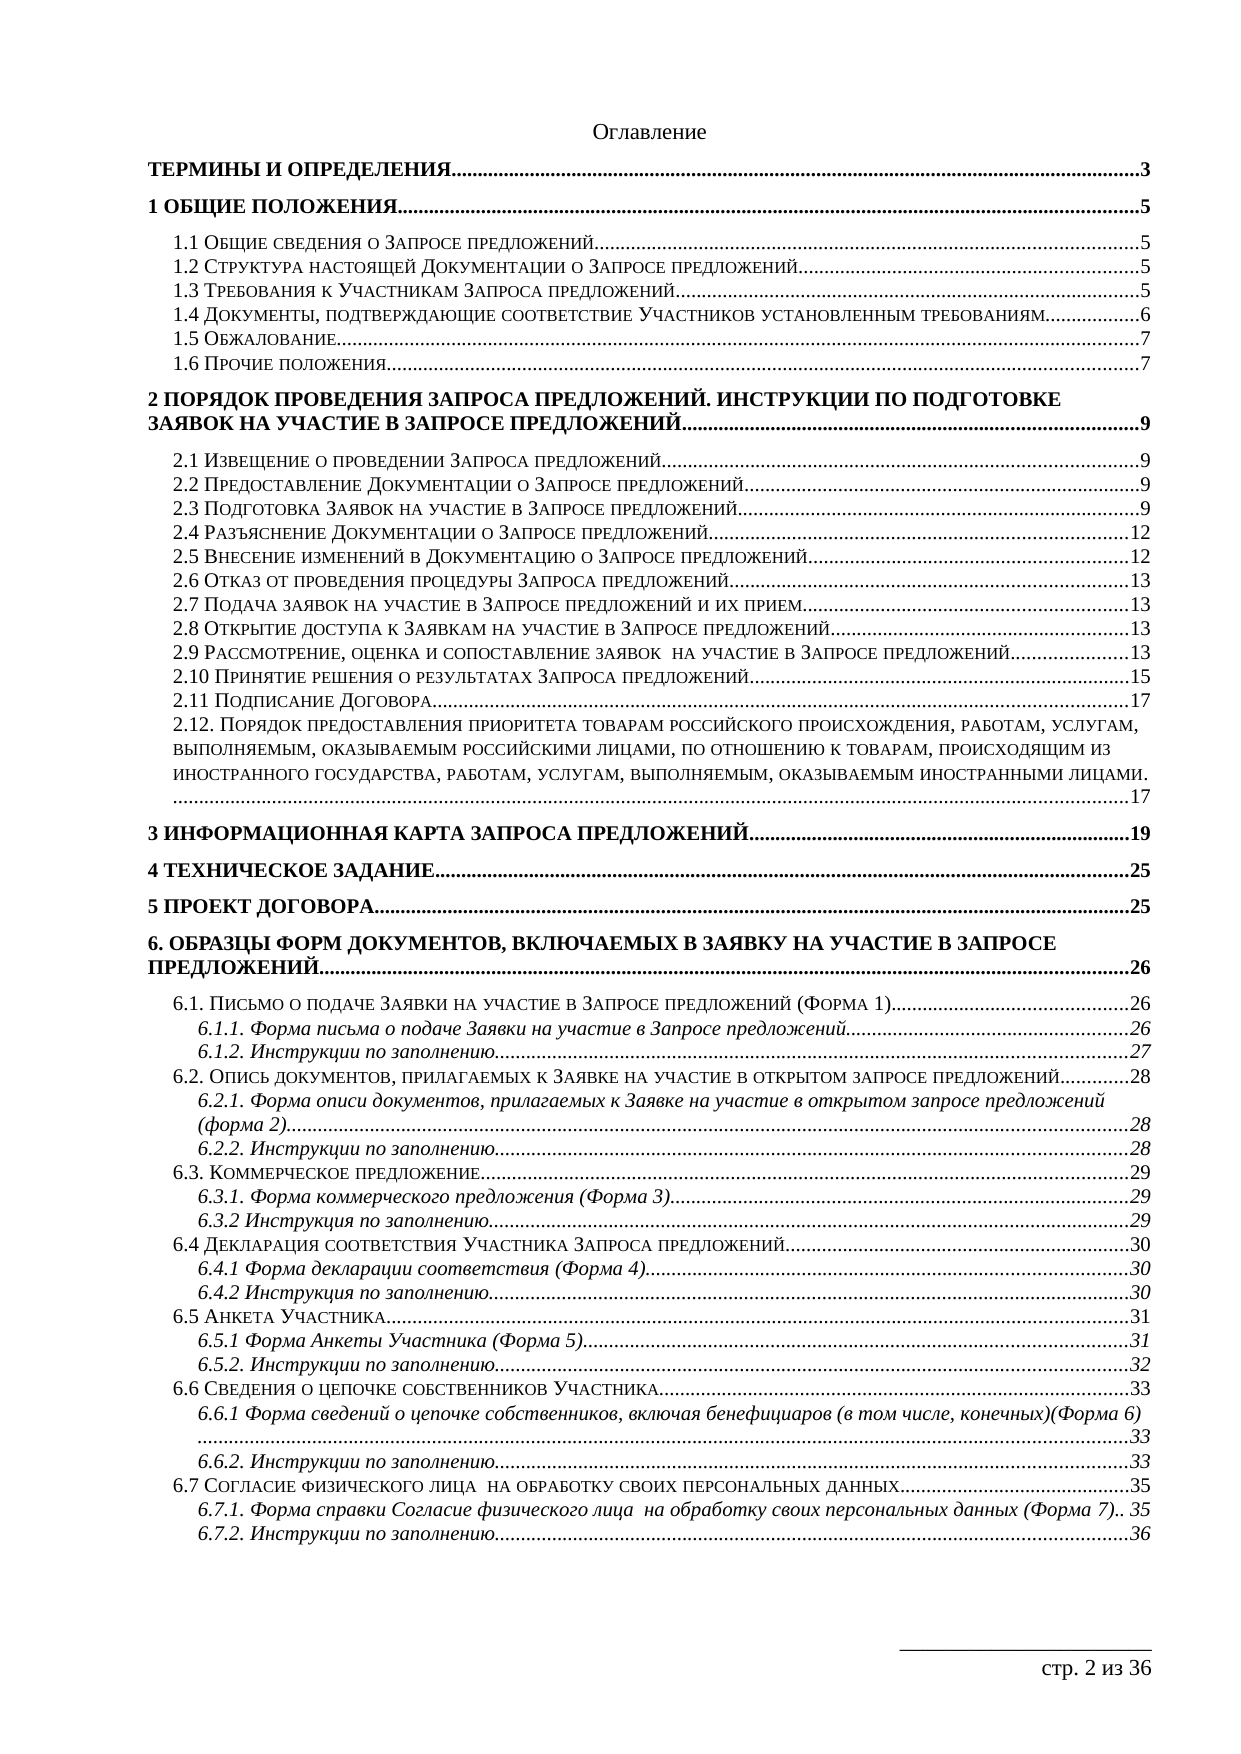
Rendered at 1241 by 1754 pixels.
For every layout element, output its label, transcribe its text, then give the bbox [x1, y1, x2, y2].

text 6.7 Согласие физического лица на обработку своих персональных данных. 35 [173, 1473, 1152, 1497]
text 6.6 Сведения о цепочке собственников Участника 33 [173, 1376, 1152, 1400]
text 2.4 Разъяснение Документации о Запросе предложений 12 [173, 520, 1152, 544]
text 6.6.1 Форма сведений о цепочке собственников, включая бенефициаров (в том числе, конечных)(Форма 6) 33 [198, 1400, 1152, 1448]
text 6.2.1. Форма описи документов, прилагаемых к Заявке на участие в открытом запросе предложений (форма 2). 28 [198, 1088, 1152, 1136]
text 6.1. Письмо о подаче Заявки на участие в Запросе предложений (Форма 1). 26 [173, 991, 1152, 1015]
text 2.12. Порядок предоставления приоритета товарам российского происхождения, работам, услугам, выполняемым, оказываемым российскими лицами, по отношению к товарам, происходящим из иностранного государства, работам, услугам, выполняемым, оказываемым иностранными лицами. 17 [173, 712, 1152, 808]
text 1 Общие положения 5 [148, 193, 1152, 218]
text 5 ПРОЕКТ ДОГОВОРА 25 [148, 894, 1152, 918]
text 6.2. Опись документов, прилагаемых к Заявке на участие в открытом запросе предложений. 28 [173, 1063, 1152, 1088]
text 1.5 Обжалование 7 [173, 326, 1152, 350]
text 6.3.2 Инструкция по заполнению 29 [198, 1208, 1152, 1232]
text 2 Порядок проведения запроса предложений. Инструкции по подготовке заявок на участие в запросе предложений 9 [148, 387, 1152, 435]
text 1.3 Требования к Участникам Запроса предложений 5 [173, 278, 1152, 302]
text 1.4 Документы, подтверждающие соответствие Участников установленным требованиям 6 [173, 302, 1152, 326]
text 6.4 Декларация соответствия Участника Запроса предложений 30 [173, 1232, 1152, 1256]
text 2.10 Принятие решения о результатах Запроса предложений 15 [173, 664, 1152, 688]
text Оглавление [148, 118, 1152, 144]
text 6.4.1 Форма декларации соответствия (Форма 4) 30 [198, 1256, 1152, 1280]
text 2.5 Внесение изменений в Документацию о Запросе предложений 12 [173, 544, 1152, 568]
text 6.7.1. Форма справки Согласие физического лица на обработку своих персональных данных (Форма 7). 35 [198, 1497, 1152, 1521]
text 2.7 Подача заявок на участие в Запросе предложений и их прием 13 [173, 592, 1152, 616]
text 4 Техническое задание 25 [148, 858, 1152, 882]
text 1.1 Общие сведения о Запросе предложений 5 [173, 230, 1152, 254]
text 6.2.2. Инструкции по заполнению. 28 [198, 1136, 1152, 1160]
text 2.11 Подписание Договора 17 [173, 688, 1152, 712]
text 6.1.1. Форма письма о подаче Заявки на участие в Запросе предложений. 26 [198, 1015, 1152, 1039]
text 1.2 Структура настоящей Документации о Запросе предложений 5 [173, 254, 1152, 278]
text 6.5.2. Инструкции по заполнению. 32 [198, 1352, 1152, 1376]
text 6.5.1 Форма Анкеты Участника (Форма 5) 31 [198, 1328, 1152, 1352]
text 2.6 Отказ от проведения процедуры Запроса предложений 13 [173, 568, 1152, 592]
text 6.7.2. Инструкции по заполнению. 36 [198, 1521, 1152, 1545]
text 2.2 Предоставление Документации о Запросе предложений 9 [173, 472, 1152, 496]
text 2.9 Рассмотрение, оценка и сопоставление заявок на участие в Запросе предложений. 13 [173, 640, 1152, 664]
text 6. ОБРАЗЦЫ ФОРМ ДОКУМЕНТОВ, ВКЛЮЧАЕМЫХ В ЗАЯВКУ НА УЧАСТИЕ В ЗАПРОСЕ ПРЕДЛОЖЕНИЙ 26 [148, 931, 1152, 979]
text 6.4.2 Инструкция по заполнению 30 [198, 1280, 1152, 1304]
text 2.3 Подготовка Заявок на участие в Запросе предложений 9 [173, 496, 1152, 520]
text 6.1.2. Инструкции по заполнению. 27 [198, 1039, 1152, 1063]
text 6.3.1. Форма коммерческого предложения (Форма 3) 29 [198, 1184, 1152, 1208]
text 6.6.2. Инструкции по заполнению. 33 [198, 1448, 1152, 1473]
text ТЕРМИНЫ И ОПРЕДЕЛЕНИЯ 3 [148, 157, 1152, 181]
text 1.6 Прочие положения 7 [173, 350, 1152, 374]
text 6.3. Коммерческое предложение 29 [173, 1160, 1152, 1184]
text 6.5 Анкета Участника 31 [173, 1304, 1152, 1328]
text 3 Информационная карта запроса предложений 19 [148, 821, 1152, 845]
text 2.1 Извещение о проведении Запроса предложений 9 [173, 448, 1152, 472]
text 2.8 Открытие доступа к Заявкам на участие в Запросе предложений 13 [173, 616, 1152, 640]
